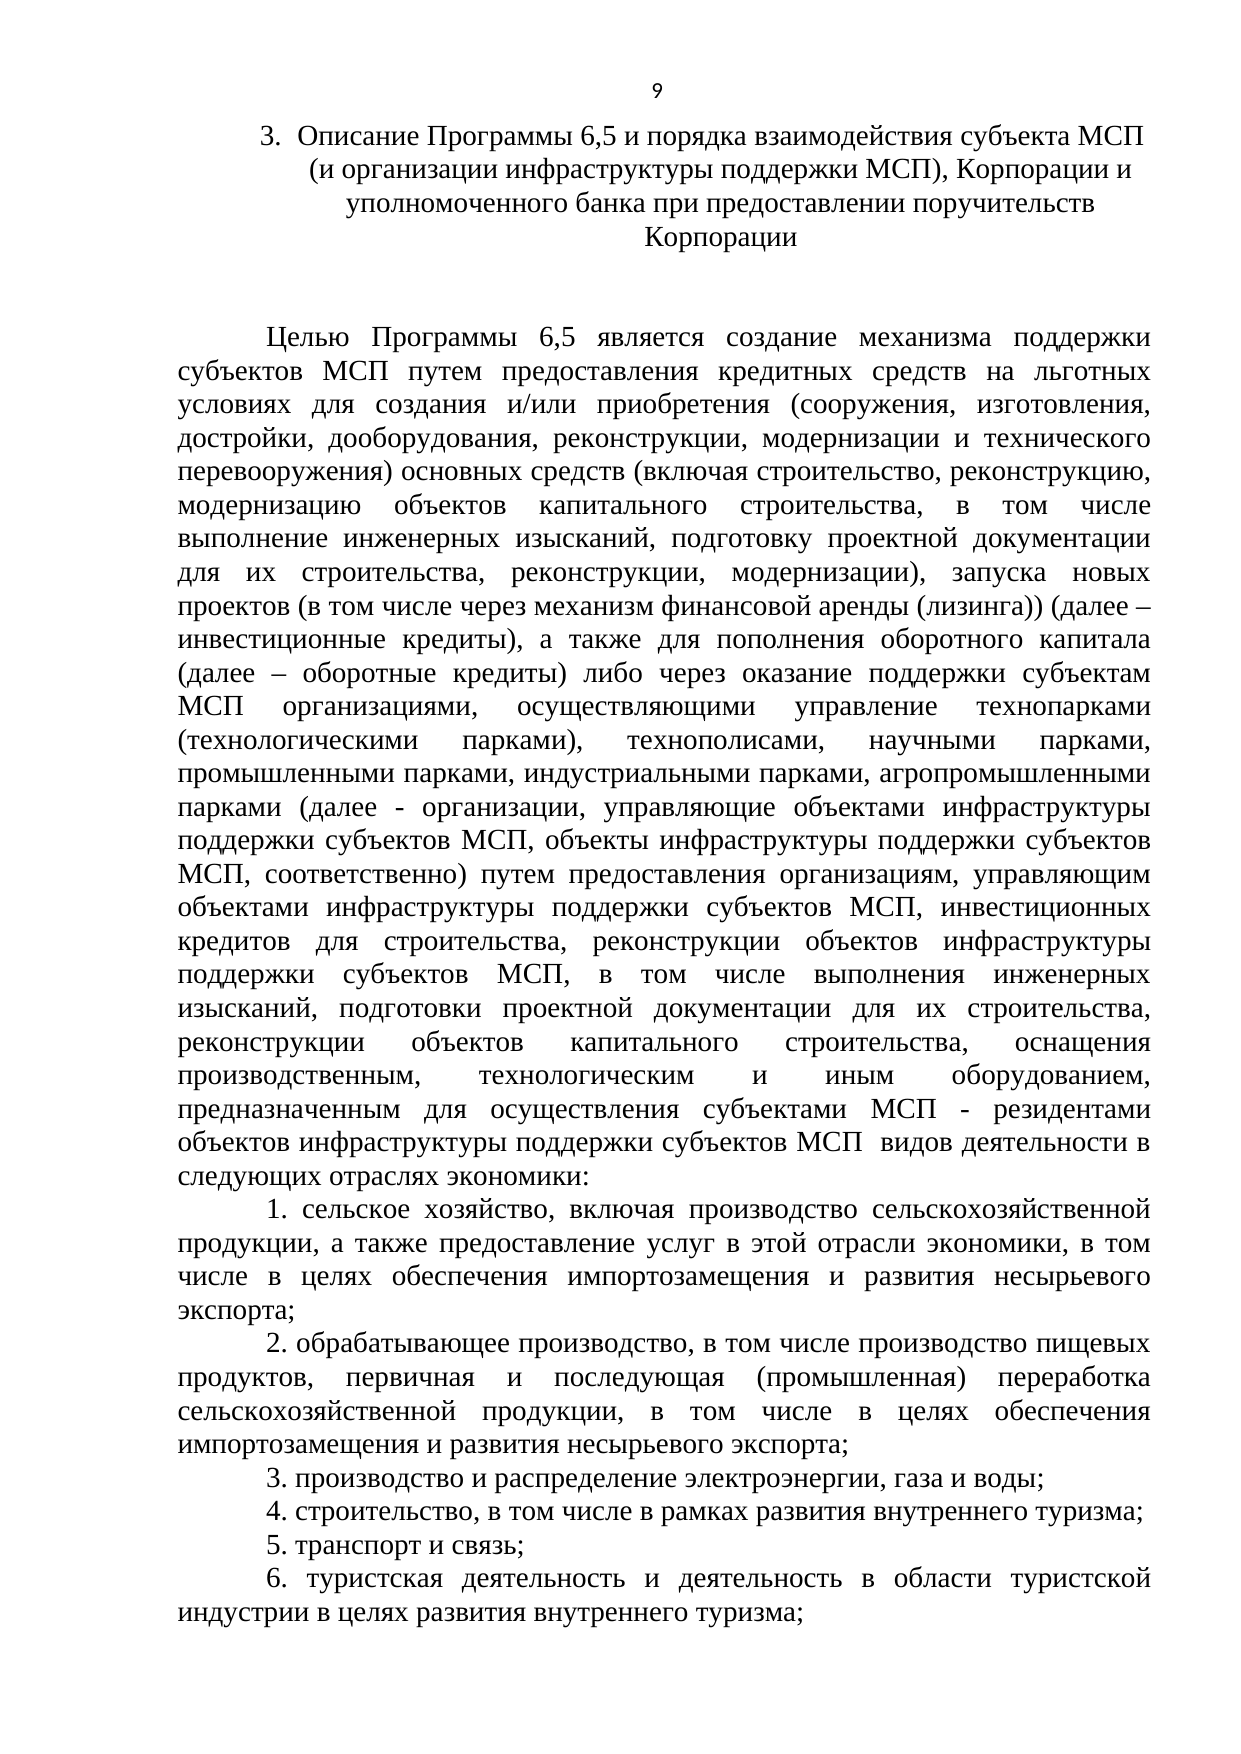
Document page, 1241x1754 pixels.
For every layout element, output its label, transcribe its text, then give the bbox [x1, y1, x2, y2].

text 2. обрабатывающее производство, в том числе производство пищевых продуктов, первичная и последующая (промышленная) переработка сельскохозяйственной продукции, в том числе в целях обеспечения импортозамещения и развития несырьевого экспорта; [177, 1326, 1152, 1460]
text 4. строительство, в том числе в рамках развития внутреннего туризма; [177, 1493, 1152, 1527]
list Описание Программы 6,5 и порядка взаимодействия субъекта МСП (и организации инфраструктуры поддержки МСП), Корпорации и уполномоченного банка при предоставлении поручительств Корпорации [252, 118, 1152, 252]
text 5. транспорт и связь; [177, 1527, 1152, 1560]
text 6. туристская деятельность и деятельность в области туристской индустрии в целях развития внутреннего туризма; [177, 1560, 1152, 1627]
text 3. производство и распределение электроэнергии, газа и воды; [177, 1460, 1152, 1493]
text 1. сельское хозяйство, включая производство сельскохозяйственной продукции, а также предоставление услуг в этой отрасли экономики, в том числе в целях обеспечения импортозамещения и развития несырьевого экспорта; [177, 1191, 1152, 1326]
text Целью Программы 6,5 является создание механизма поддержки субъектов МСП путем предоставления кредитных средств на льготных условиях для создания и/или приобретения (сооружения, изготовления, достройки, дооборудования, реконструкции, модернизации и технического перевооружения) основных средств (включая строительство, реконструкцию, модернизацию объектов капитального строительства, в том числе выполнение инженерных изысканий, подготовку проектной документации для их строительства, реконструкции, модернизации), запуска новых проектов (в том числе через механизм финансовой аренды (лизинга)) (далее – инвестиционные кредиты), а также для пополнения оборотного капитала (далее – оборотные кредиты) либо через оказание поддержки субъектам МСП организациями, осуществляющими управление технопарками (технологическими парками), технополисами, научными парками, промышленными парками, индустриальными парками, агропромышленными парками (далее - организации, управляющие объектами инфраструктуры поддержки субъектов МСП, объекты инфраструктуры поддержки субъектов МСП, соответственно) путем предоставления организациям, управляющим объектами инфраструктуры поддержки субъектов МСП, инвестиционных кредитов для строительства, реконструкции объектов инфраструктуры поддержки субъектов МСП, в том числе выполнения инженерных изысканий, подготовки проектной документации для их строительства, реконструкции объектов капитального строительства, оснащения производственным, технологическим и иным оборудованием, предназначенным для осуществления субъектами МСП - резидентами объектов инфраструктуры поддержки субъектов МСП видов деятельности в следующих отраслях экономики: [177, 319, 1152, 1191]
